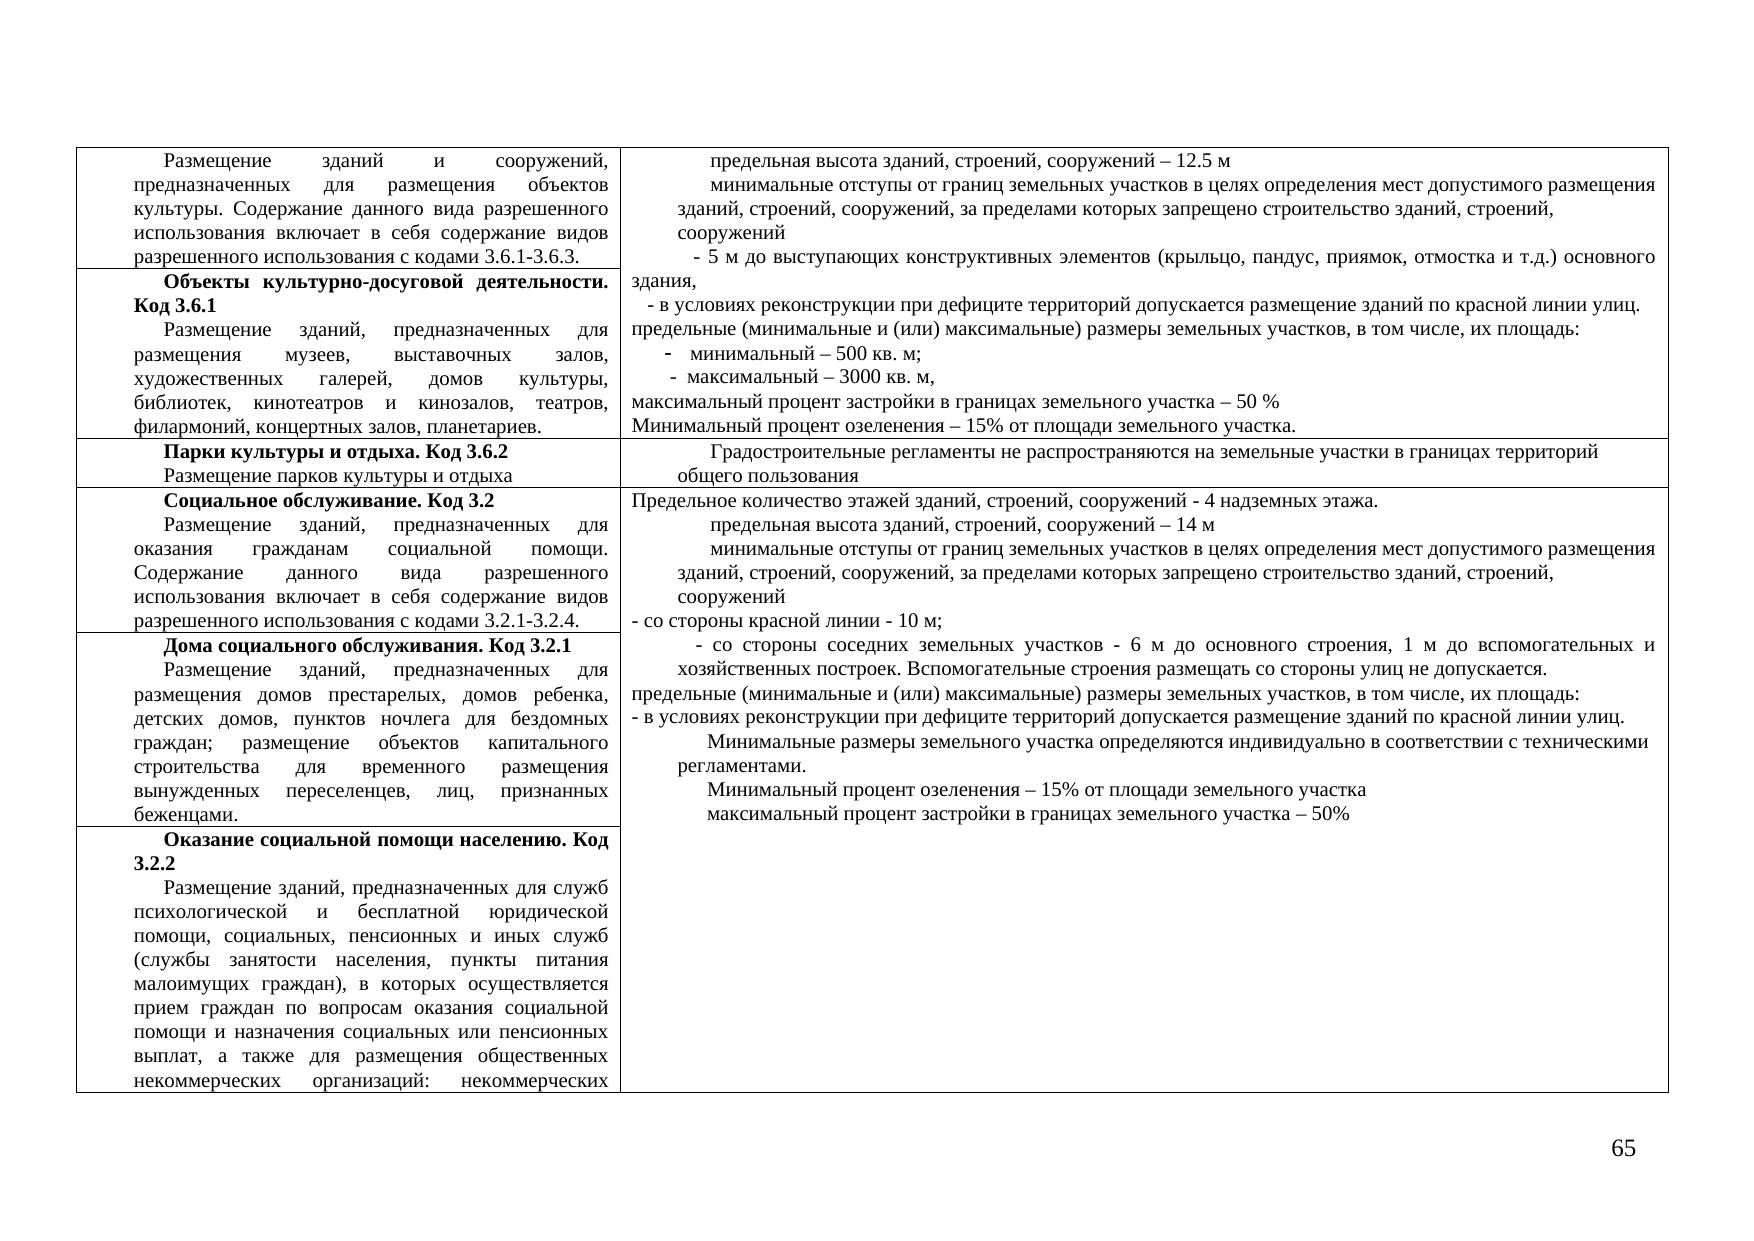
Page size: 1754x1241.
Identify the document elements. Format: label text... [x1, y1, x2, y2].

table_cell Градостроительные регламенты не распространяются на земельные участки в границах территорий общего пользования [621, 439, 1668, 487]
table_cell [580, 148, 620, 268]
table_cell Предельное количество этажей зданий, строений, сооружений - 4 надземных этажа. предельная высота зданий, строений, сооружений – 14 м минимальные отступы от границ земельных участков в целях определения мест допустимого размещения зданий, строений, сооружений, за пределами которых запрещено строительство зданий, строений, сооружений - со стороны красной линии - 10 м; - со стороны соседних земельных участков - 6 м до основного строения, 1 м до вспомогательных и хозяйственных построек. Вспомогательные строения размещать со стороны улиц не допускается. предельные (минимальные и (или) максимальные) размеры земельных участков, в том числе, их площадь: - в условиях реконструкции при дефиците территорий допускается размещение зданий по красной линии улиц. Минимальные размеры земельного участка определяются индивидуально в соответствии с техническими регламентами. Минимальный процент озеленения – 15% от площади земельного участка максимальный процент застройки в границах земельного участка – 50% [621, 488, 1668, 1092]
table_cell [621, 148, 1668, 438]
table_cell Парки культуры и отдыха. Код 3.6.2 Размещение парков культуры и отдыха [77, 439, 620, 487]
table_cell Дома социального обслуживания. Код 3.2.1 Размещение зданий, предназначенных для размещения домов престарелых, домов ребенка, детских домов, пунктов ночлега для бездомных граждан; размещение объектов капитального строительства для временного размещения вынужденных переселенцев, лиц, признанных беженцами. [77, 633, 620, 826]
table_cell Объекты культурно-досуговой деятельности. Код 3.6.1 Размещение зданий, предназначенных для размещения музеев, выставочных залов, художественных галерей, домов культуры, библиотек, кинотеатров и кинозалов, театров, филармоний, концертных залов, планетариев. [77, 269, 620, 438]
table_cell Социальное обслуживание. Код 3.2 Размещение зданий, предназначенных для оказания гражданам социальной помощи. Содержание данного вида разрешенного использования включает в себя содержание видов разрешенного использования с кодами 3.2.1-3.2.4. [77, 488, 620, 632]
